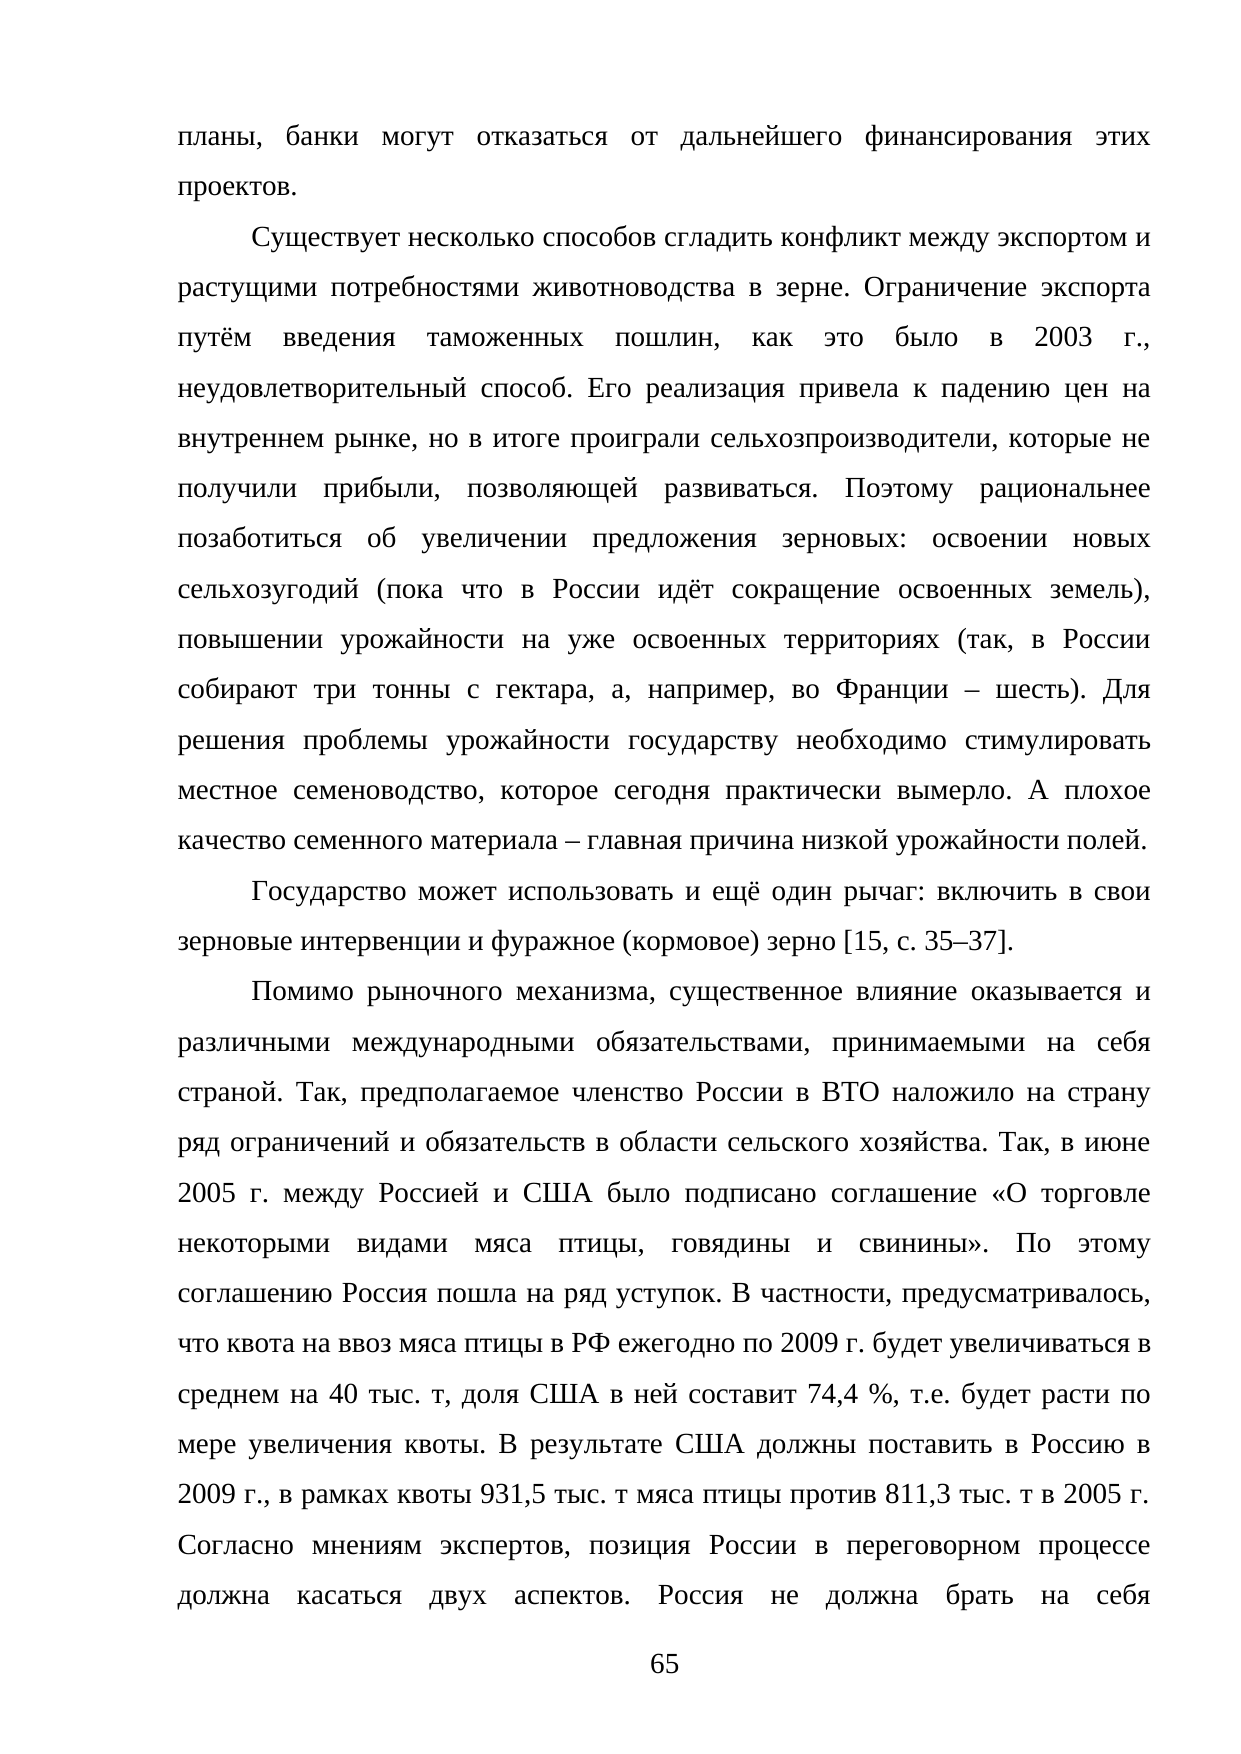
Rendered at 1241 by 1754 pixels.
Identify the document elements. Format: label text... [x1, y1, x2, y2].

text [177, 118, 1152, 202]
text Существует несколько способов сгладить конфликт между экспортом и растущими потребностями животноводства в зерне. Ограничение экспорта путём введения таможенных пошлин, как это было в 2003 г., неудовлетворительный способ. Его реализация привела к падению цен на внутреннем рынке, но в итоге проиграли сельхозпроизводители, которые не получили прибыли, позволяющей развиваться. Поэтому рациональнее позаботиться об увеличении предложения зерновых: освоении новых сельхозугодий (пока что в России идёт сокращение освоенных земель), повышении урожайности на уже освоенных территориях (так, в России собирают три тонны с гектара, а, например, во Франции – шесть). Для решения проблемы урожайности государству необходимо стимулировать местное семеноводство, которое сегодня практически вымерло. А плохое качество семенного материала – главная причина низкой урожайности полей. [177, 219, 1152, 856]
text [177, 973, 1152, 1611]
text Государство может использовать и ещё один рычаг: включить в свои зерновые интервенции и фуражное (кормовое) зерно [15, с. 35–37]. [177, 873, 1152, 957]
